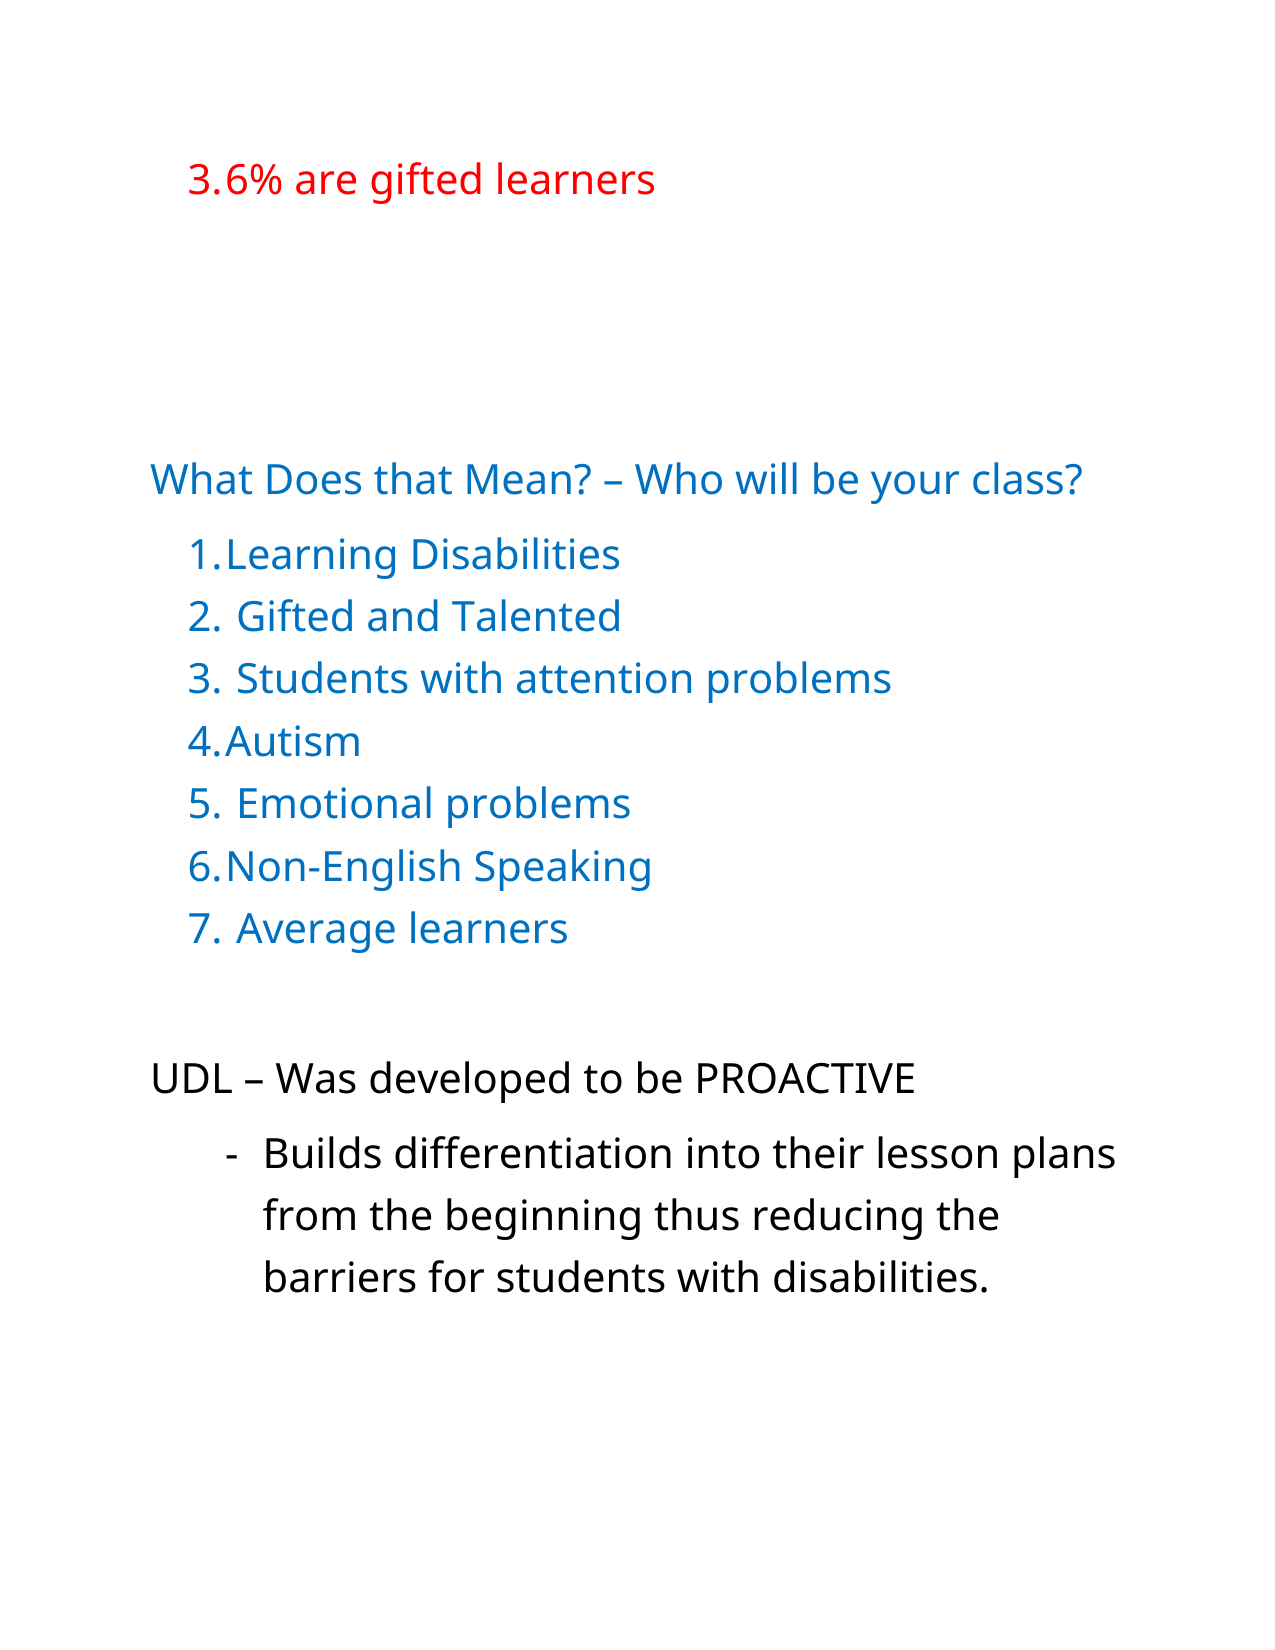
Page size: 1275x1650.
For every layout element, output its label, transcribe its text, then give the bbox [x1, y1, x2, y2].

text UDL – Was developed to be PROACTIVE [150, 1049, 1125, 1105]
list Builds differentiation into their lesson plans from the beginning thus reducing the barriers for students with disabilities. [225, 1123, 1125, 1305]
list Students with attention problems [187, 649, 1125, 706]
list 6% are gifted learners [187, 150, 1125, 207]
list Emotional problems [187, 774, 1125, 831]
list Autism [187, 712, 1125, 768]
list Average learners [187, 899, 1125, 956]
list Learning Disabilities [187, 524, 1125, 581]
list Non-English Speaking [187, 836, 1125, 893]
text What Does that Mean? – Who will be your class? [150, 449, 1125, 506]
list Gifted and Talented [187, 587, 1125, 644]
